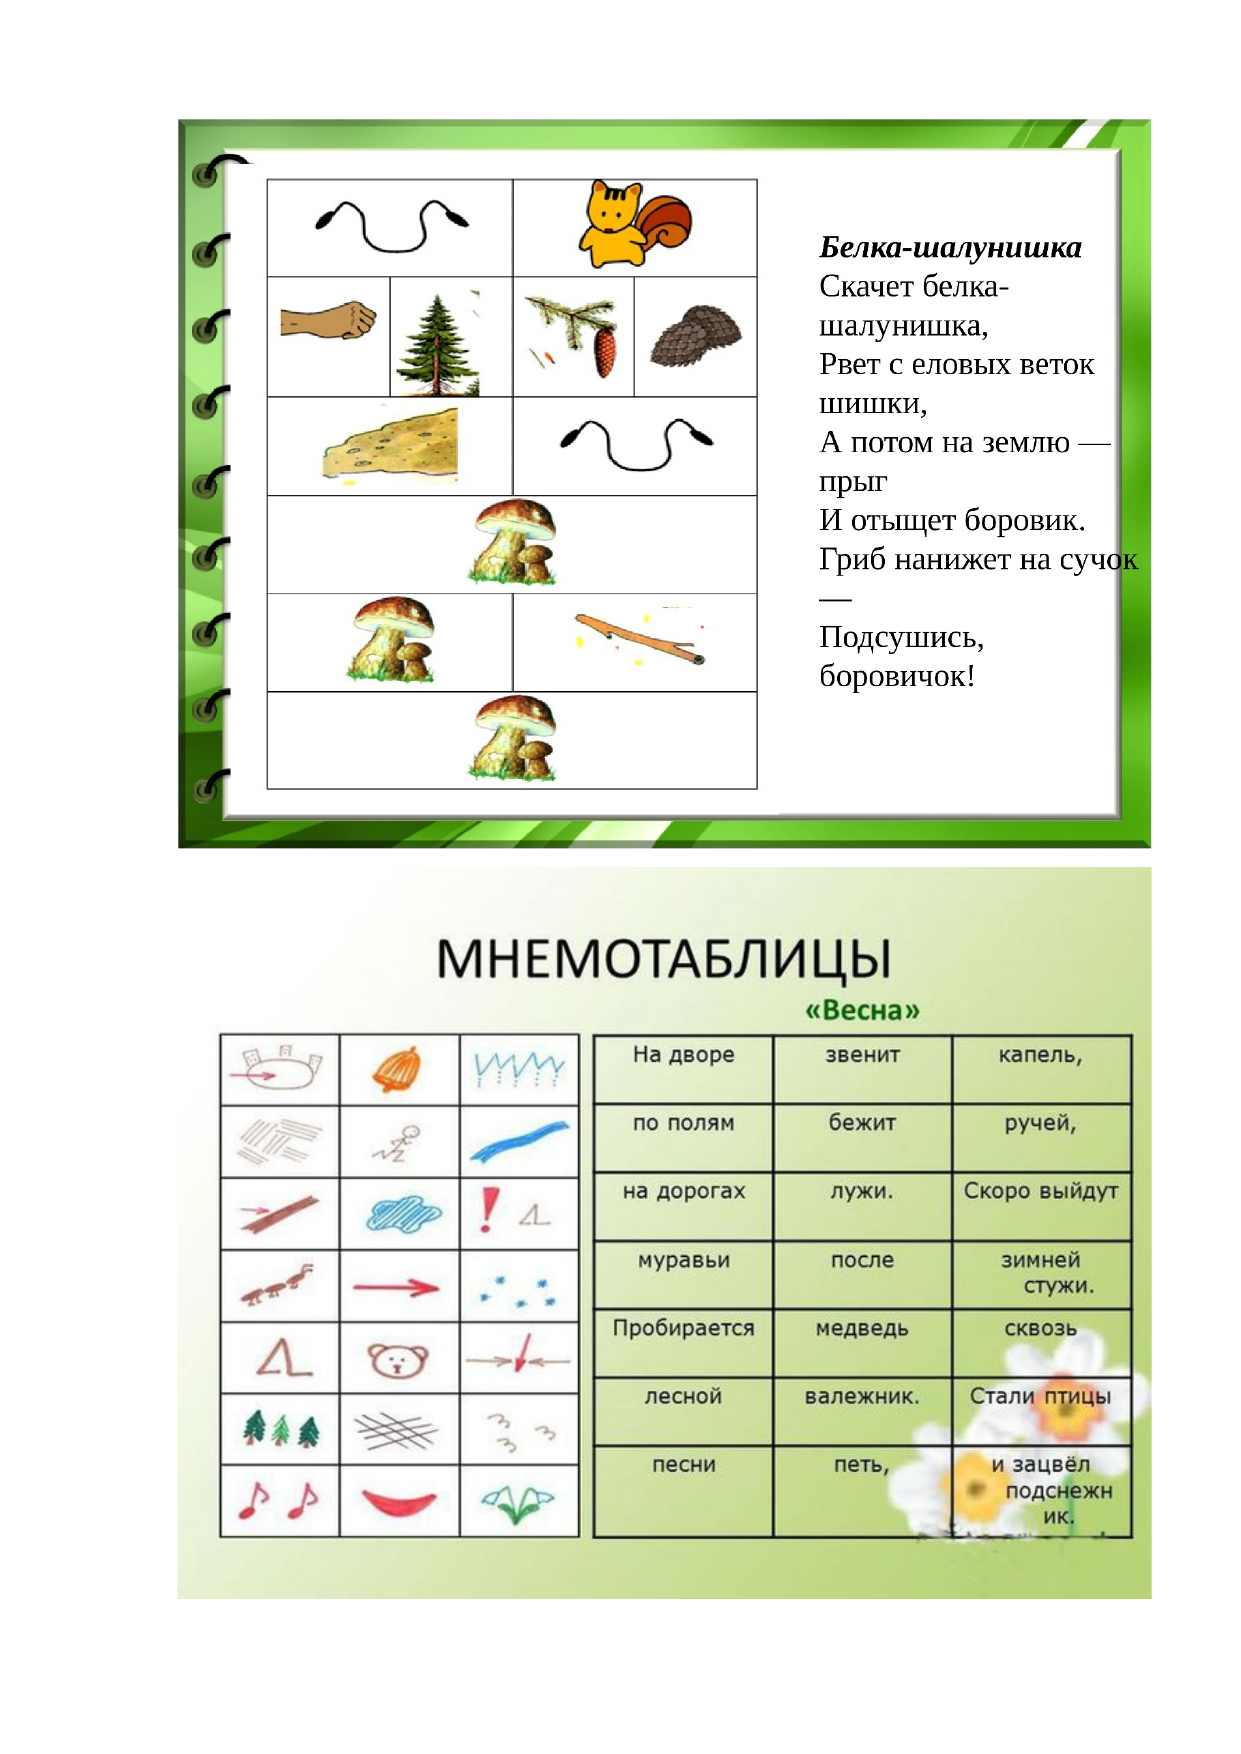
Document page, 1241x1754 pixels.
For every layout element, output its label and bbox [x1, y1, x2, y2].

picture [177, 118, 1152, 849]
picture [177, 867, 1152, 1599]
